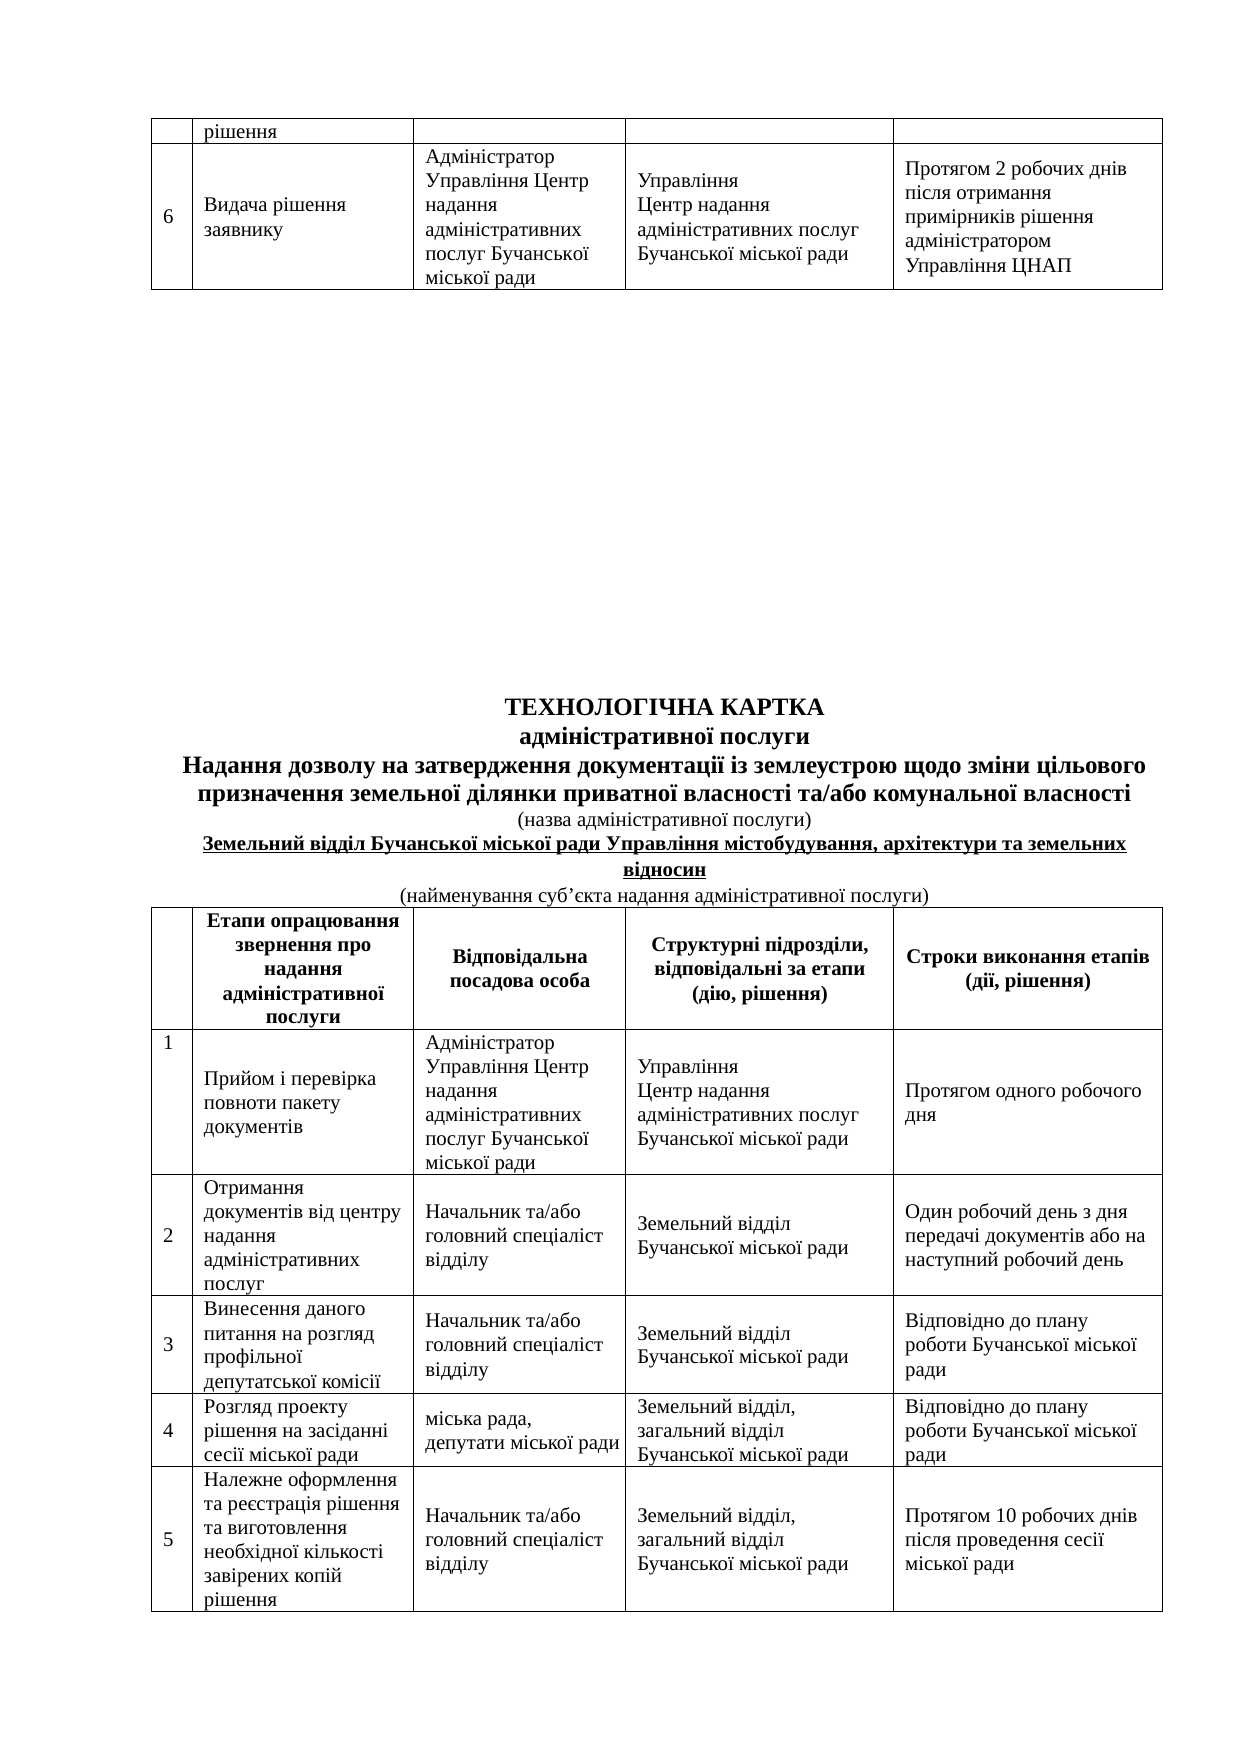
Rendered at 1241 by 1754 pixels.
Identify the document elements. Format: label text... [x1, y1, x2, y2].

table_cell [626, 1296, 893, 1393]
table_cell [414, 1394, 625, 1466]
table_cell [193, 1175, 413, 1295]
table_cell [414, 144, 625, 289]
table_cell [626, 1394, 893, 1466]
text Земельний відділ Бучанської міської ради Управління містобудування, архітектури та земельних відносин [177, 831, 1152, 881]
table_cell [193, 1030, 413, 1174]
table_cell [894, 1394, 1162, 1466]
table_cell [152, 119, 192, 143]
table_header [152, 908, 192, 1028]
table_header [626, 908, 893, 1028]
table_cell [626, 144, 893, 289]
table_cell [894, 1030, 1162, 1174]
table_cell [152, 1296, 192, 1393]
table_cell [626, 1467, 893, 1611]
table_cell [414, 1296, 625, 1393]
text Надання дозволу на затвердження документації із землеустрою щодо зміни цільового призначення земельної ділянки приватної власності та/або комунальної власності (назва адміністративної послуги) [177, 750, 1152, 831]
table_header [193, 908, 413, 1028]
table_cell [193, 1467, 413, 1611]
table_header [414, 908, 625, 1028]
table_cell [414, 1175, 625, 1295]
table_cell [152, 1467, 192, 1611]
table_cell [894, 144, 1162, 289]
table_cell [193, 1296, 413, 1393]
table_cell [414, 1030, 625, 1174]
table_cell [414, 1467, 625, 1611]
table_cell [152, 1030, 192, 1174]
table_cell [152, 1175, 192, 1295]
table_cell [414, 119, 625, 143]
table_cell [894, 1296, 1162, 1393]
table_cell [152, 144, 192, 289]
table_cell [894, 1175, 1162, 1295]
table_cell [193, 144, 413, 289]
text (найменування суб’єкта надання адміністративної послуги) [177, 883, 1152, 907]
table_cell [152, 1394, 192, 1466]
text ТЕХНОЛОГІЧНА КАРТКА [177, 692, 1152, 721]
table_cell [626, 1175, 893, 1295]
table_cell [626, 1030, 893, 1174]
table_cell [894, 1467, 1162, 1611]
text адміністративної послуги [177, 721, 1152, 750]
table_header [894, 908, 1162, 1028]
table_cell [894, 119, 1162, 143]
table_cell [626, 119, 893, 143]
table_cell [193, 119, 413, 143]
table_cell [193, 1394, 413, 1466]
